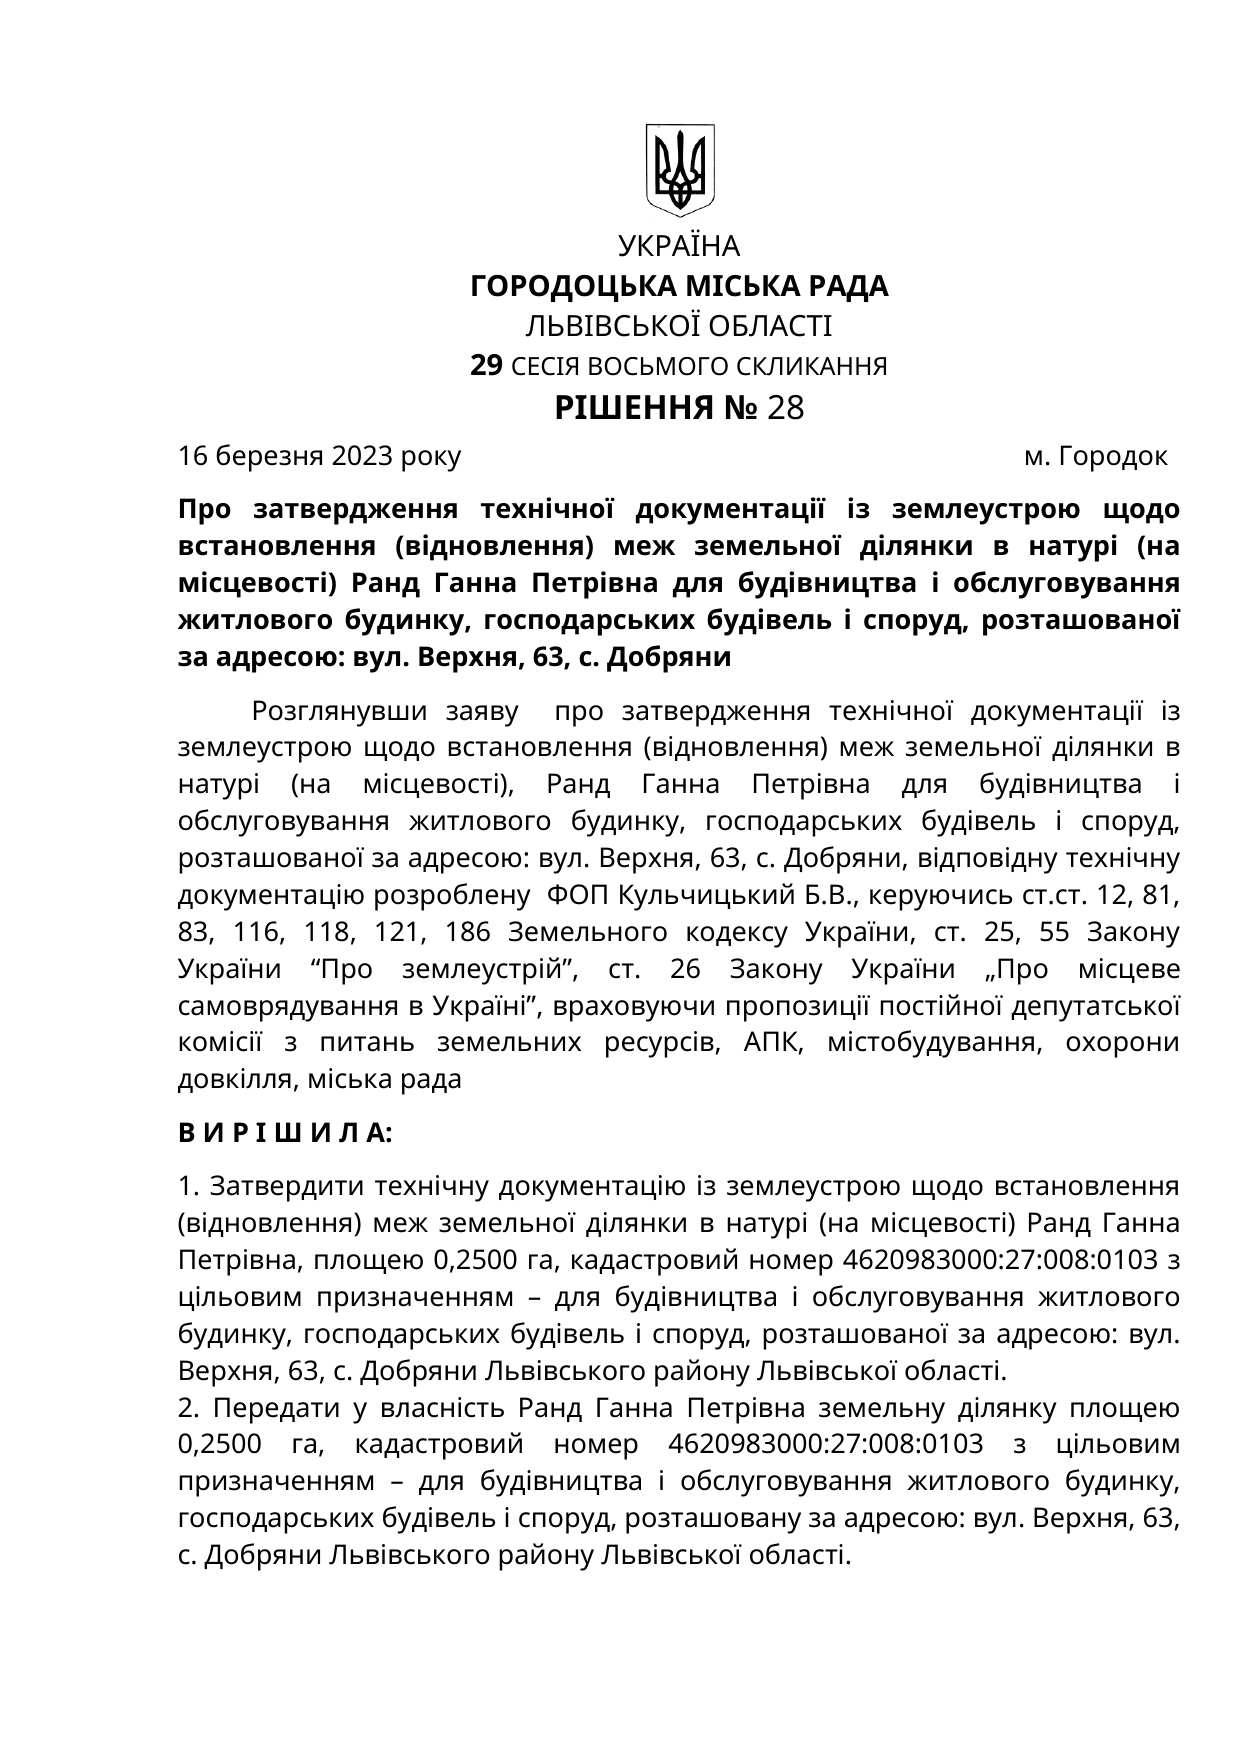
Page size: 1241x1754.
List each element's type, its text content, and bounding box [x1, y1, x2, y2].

text ГОРОДОЦЬКА МІСЬКА РАДА [177, 265, 1181, 305]
text Розглянувши заяву про затвердження технічної документації із землеустрою щодо встановлення (відновлення) меж земельної ділянки в натурі (на місцевості), Ранд Ганна Петрівна для будівництва і обслуговування житлового будинку, господарських будівель і споруд, розташованої за адресою: вул. Верхня, 63, с. Добряни, відповідну технічну документацію розроблену ФОП Кульчицький Б.В., керуючись ст.ст. 12, 81, 83, 116, 118, 121, 186 Земельного кодексу України, ст. 25, 55 Закону України “Про землеустрій”, ст. 26 Закону України „Про місцеве самоврядування в Україні”, враховуючи пропозиції постійної депутатської комісії з питань земельних ресурсів, АПК, містобудування, охорони довкілля, міська рада [177, 691, 1182, 1097]
text 29 сесія восьмого скликання [177, 344, 1181, 384]
text РІШЕННЯ № 28 [177, 384, 1181, 429]
picture [633, 118, 726, 222]
text УКРАЇНА [177, 225, 1181, 265]
text ЛЬВІВСЬКОЇ ОБЛАСТІ [177, 305, 1181, 344]
text В И Р І Ш И Л А: [177, 1113, 1182, 1150]
text 16 березня 2023 року м. Городок [177, 436, 1181, 473]
text 1. Затвердити технічну документацію із землеустрою щодо встановлення (відновлення) меж земельної ділянки в натурі (на місцевості) Ранд Ганна Петрівна, площею 0,2500 га, кадастровий номер 4620983000:27:008:0103 з цільовим призначенням – для будівництва і обслуговування житлового будинку, господарських будівель і споруд, розташованої за адресою: вул. Верхня, 63, с. Добряни Львівського району Львівської області. [177, 1167, 1182, 1388]
text 2. Передати у власність Ранд Ганна Петрівна земельну ділянку площею 0,2500 га, кадастровий номер 4620983000:27:008:0103 з цільовим призначенням – для будівництва і обслуговування житлового будинку, господарських будівель і споруд, розташовану за адресою: вул. Верхня, 63, с. Добряни Львівського району Львівської області. [177, 1388, 1182, 1572]
text Про затвердження технічної документації із землеустрою щодо встановлення (відновлення) меж земельної ділянки в натурі (на місцевості) Ранд Ганна Петрівна для будівництва і обслуговування житлового будинку, господарських будівель і споруд, розташованої за адресою: вул. Верхня, 63, с. Добряни [177, 490, 1182, 674]
